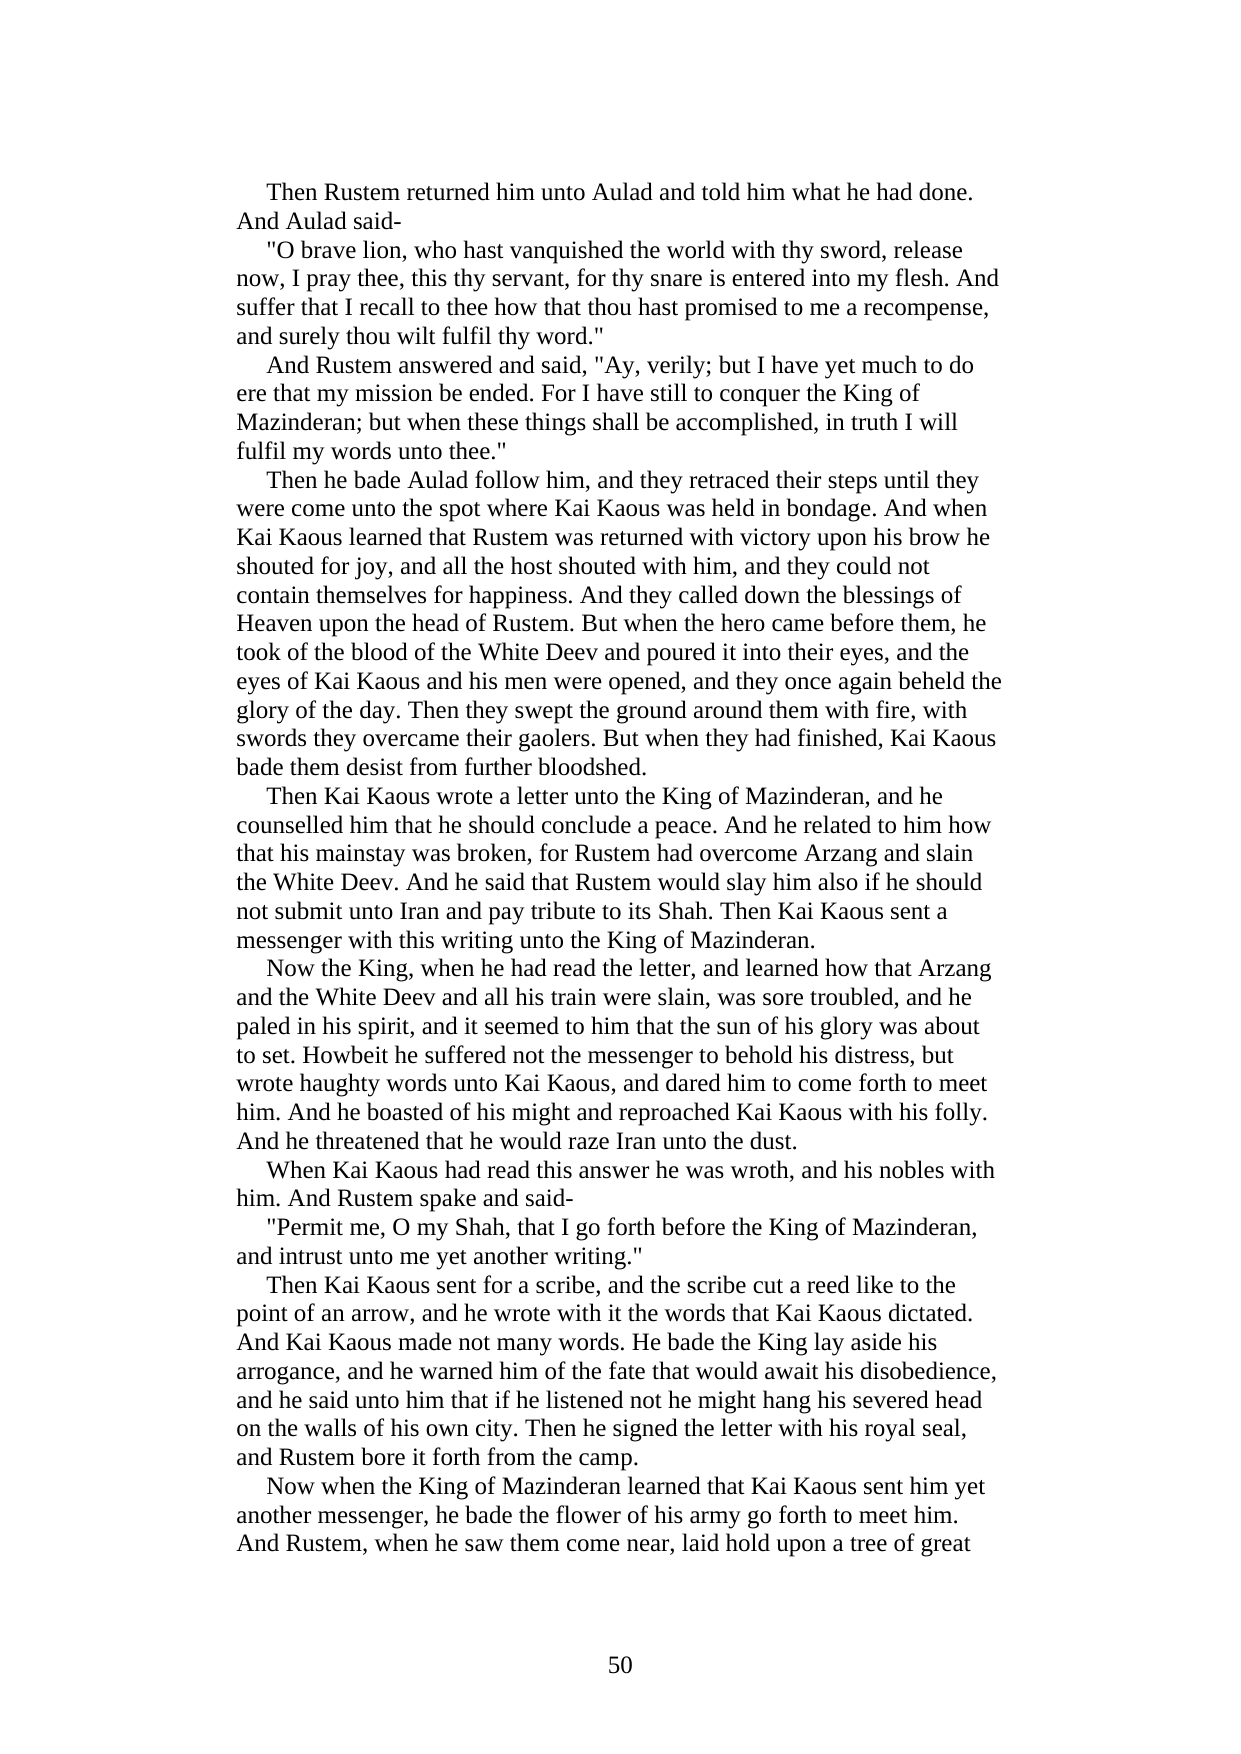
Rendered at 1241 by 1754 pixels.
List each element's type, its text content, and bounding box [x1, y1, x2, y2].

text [236, 1471, 1004, 1557]
text Then Kai Kaous sent for a scribe, and the scribe cut a reed like to the point of an arrow, and he wrote with it the words that Kai Kaous dictated. And Kai Kaous made not many words. He bade the King lay aside his arrogance, and he warned him of the fate that would await his disobedience, and he said unto him that if he listened not he might hang his severed head on the walls of his own city. Then he signed the letter with his royal seal, and Rustem bore it forth from the camp. [236, 1270, 1004, 1471]
text Then he bade Aulad follow him, and they retraced their steps until they were come unto the spot where Kai Kaous was held in bondage. And when Kai Kaous learned that Rustem was returned with victory upon his brow he shouted for joy, and all the host shouted with him, and they could not contain themselves for happiness. And they called down the blessings of Heaven upon the head of Rustem. But when the hero came before them, he took of the blood of the White Deev and poured it into their eyes, and the eyes of Kai Kaous and his men were opened, and they once again beheld the glory of the day. Then they swept the ground around them with fire, with swords they overcame their gaolers. But when they had finished, Kai Kaous bade them desist from further bloodshed. [236, 465, 1004, 781]
text And Rustem answered and said, "Ay, verily; but I have yet much to do ere that my mission be ended. For I have still to conquer the King of Mazinderan; but when these things shall be accomplished, in truth I will fulfil my words unto thee." [236, 350, 1004, 465]
text Then Rustem returned him unto Aulad and told him what he had done. And Aulad said- [236, 177, 1004, 235]
text "Permit me, O my Shah, that I go forth before the King of Mazinderan, and intrust unto me yet another writing." [236, 1212, 1004, 1270]
text When Kai Kaous had read this answer he was wroth, and his nobles with him. And Rustem spake and said- [236, 1155, 1004, 1212]
text "O brave lion, who hast vanquished the world with thy sword, release now, I pray thee, this thy servant, for thy snare is entered into my flesh. And suffer that I recall to thee how that thou hast promised to me a recompense, and surely thou wilt fulfil thy word." [236, 235, 1004, 350]
text Then Kai Kaous wrote a letter unto the King of Mazinderan, and he counselled him that he should conclude a peace. And he related to him how that his mainstay was broken, for Rustem had overcome Arzang and slain the White Deev. And he said that Rustem would slay him also if he should not submit unto Iran and pay tribute to its Shah. Then Kai Kaous sent a messenger with this writing unto the King of Mazinderan. [236, 781, 1004, 953]
text Now the King, when he had read the letter, and learned how that Arzang and the White Deev and all his train were slain, was sore troubled, and he paled in his spirit, and it seemed to him that the sun of his glory was about to set. Howbeit he suffered not the messenger to behold his distress, but wrote haughty words unto Kai Kaous, and dared him to come forth to meet him. And he boasted of his might and reproached Kai Kaous with his folly. And he threatened that he would raze Iran unto the dust. [236, 953, 1004, 1155]
